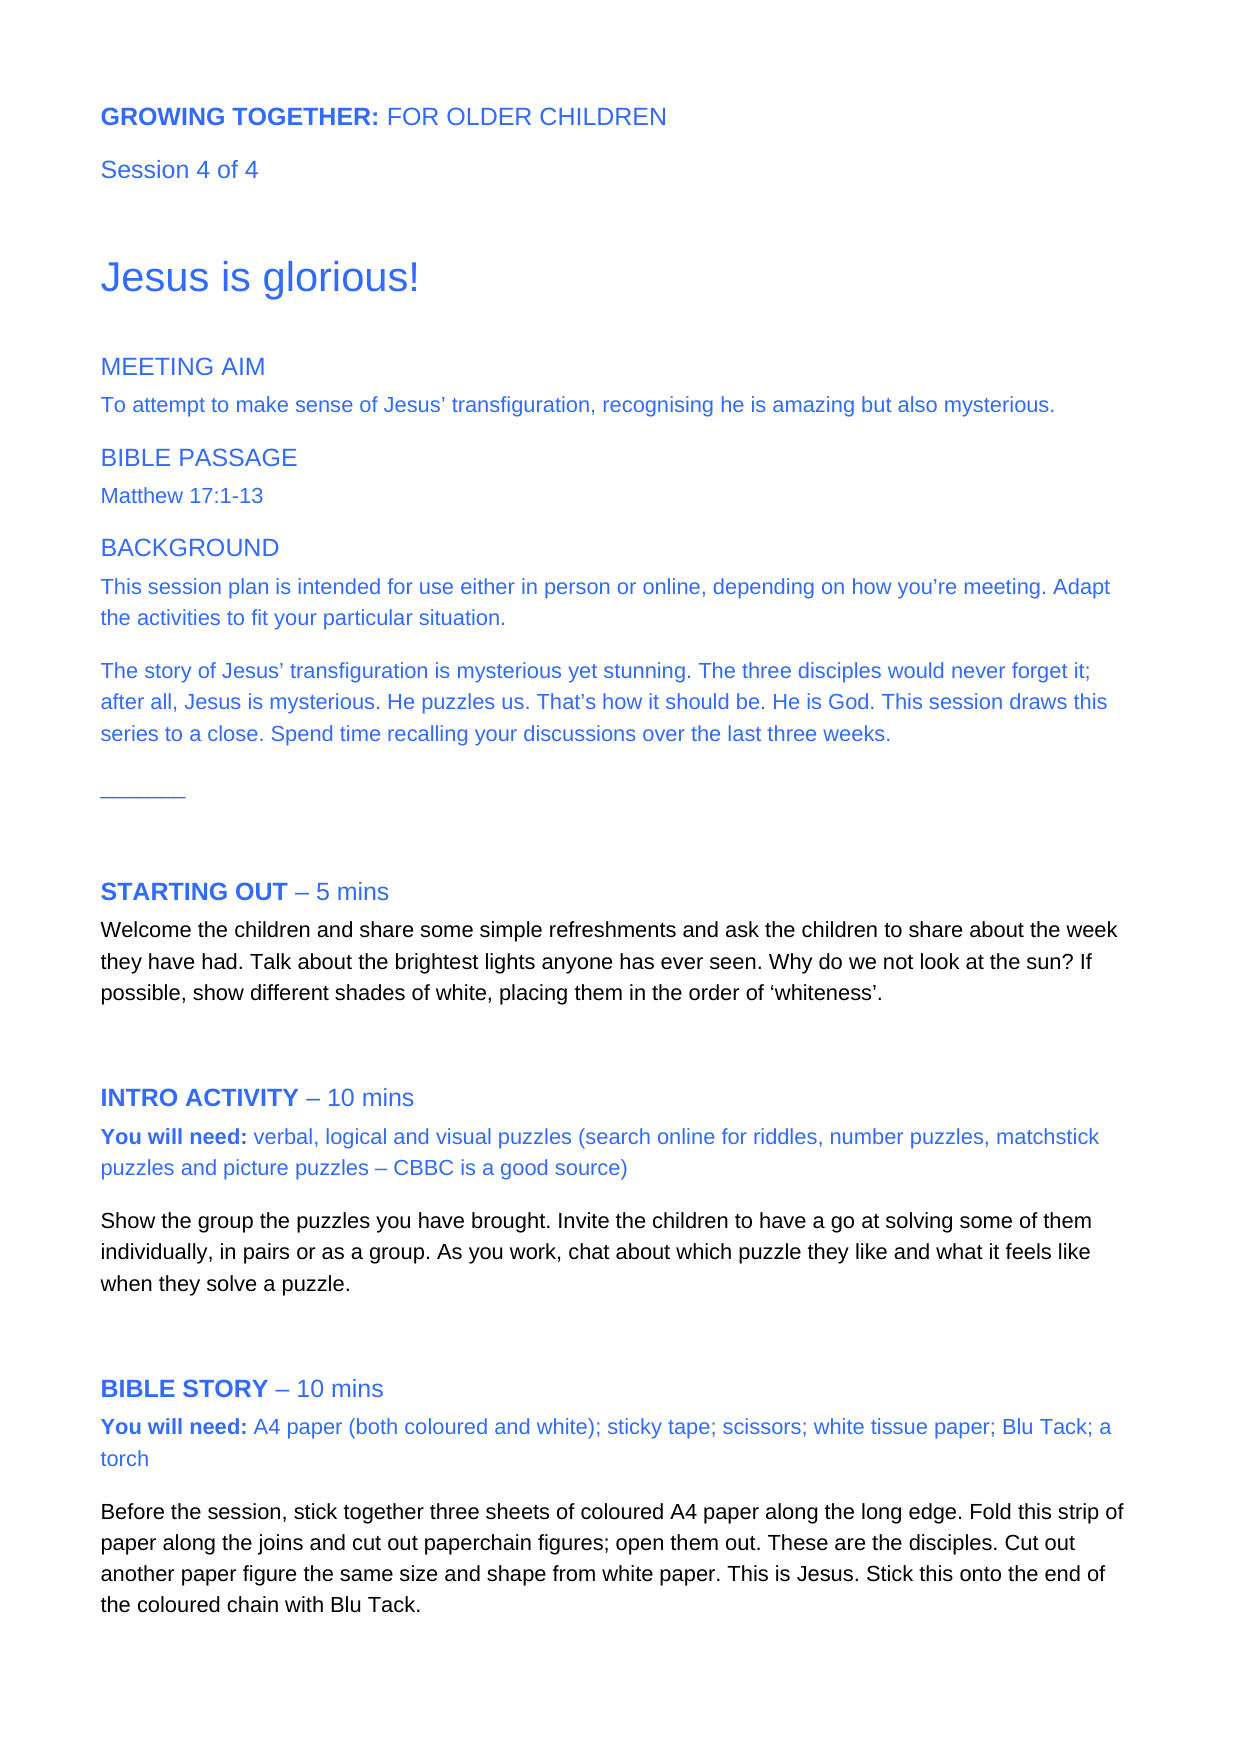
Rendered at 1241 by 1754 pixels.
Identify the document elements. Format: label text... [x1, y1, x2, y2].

text You will need: verbal, logical and visual puzzles (search online for riddles, number puzzles, matchstick puzzles and picture puzzles – CBBC is a good source) [100, 1119, 1140, 1182]
subtitle Jesus is glorious! [100, 266, 1140, 297]
subtitle STARTING OUT – 5 mins [100, 875, 1140, 907]
text This session plan is intended for use either in person or online, depending on how you’re meeting. Adapt the activities to fit your particular situation. [100, 569, 1140, 632]
subtitle BACKGROUND [100, 532, 1140, 563]
text Welcome the children and share some simple refreshments and ask the children to share about the week they have had. Talk about the brightest lights anyone has ever seen. Why do we not look at the sun? If possible, show different shades of white, placing them in the order of ‘whiteness’. [100, 913, 1140, 1007]
text Session 4 of 4 [100, 153, 1140, 185]
text The story of Jesus’ transfiguration is mysterious yet stunning. The three disciples would never forget it; after all, Jesus is mysterious. He puzzles us. That’s how it should be. He is God. This session draws this series to a close. Spend time recalling your discussions over the last three weeks. [100, 653, 1140, 747]
text Matthew 17:1-13 [100, 478, 1140, 510]
text Show the group the puzzles you have brought. Invite the children to have a go at solving some of them individually, in pairs or as a group. As you work, chat about which puzzle they like and what it feels like when they solve a puzzle. [100, 1203, 1140, 1297]
subtitle INTRO ACTIVITY – 10 mins [100, 1082, 1140, 1113]
text _______ [100, 769, 1140, 800]
subtitle MEETING AIM [100, 350, 1140, 382]
text Before the session, stick together three sheets of coloured A4 paper along the long edge. Fold this strip of paper along the joins and cut out paperchain figures; open them out. These are the disciples. Cut out another paper figure the same size and shape from white paper. This is Jesus. Stick this onto the end of the coloured chain with Blu Tack. [100, 1494, 1140, 1619]
text You will need: A4 paper (both coloured and white); sticky tape; scissors; white tissue paper; Blu Tack; a torch [100, 1410, 1140, 1472]
subtitle BIBLE STORY – 10 mins [100, 1372, 1140, 1403]
text GROWING TOGETHER: FOR OLDER CHILDREN [100, 100, 1140, 132]
text To attempt to make sense of Jesus’ transfiguration, recognising he is amazing but also mysterious. [100, 388, 1140, 419]
subtitle BIBLE PASSAGE [100, 441, 1140, 472]
